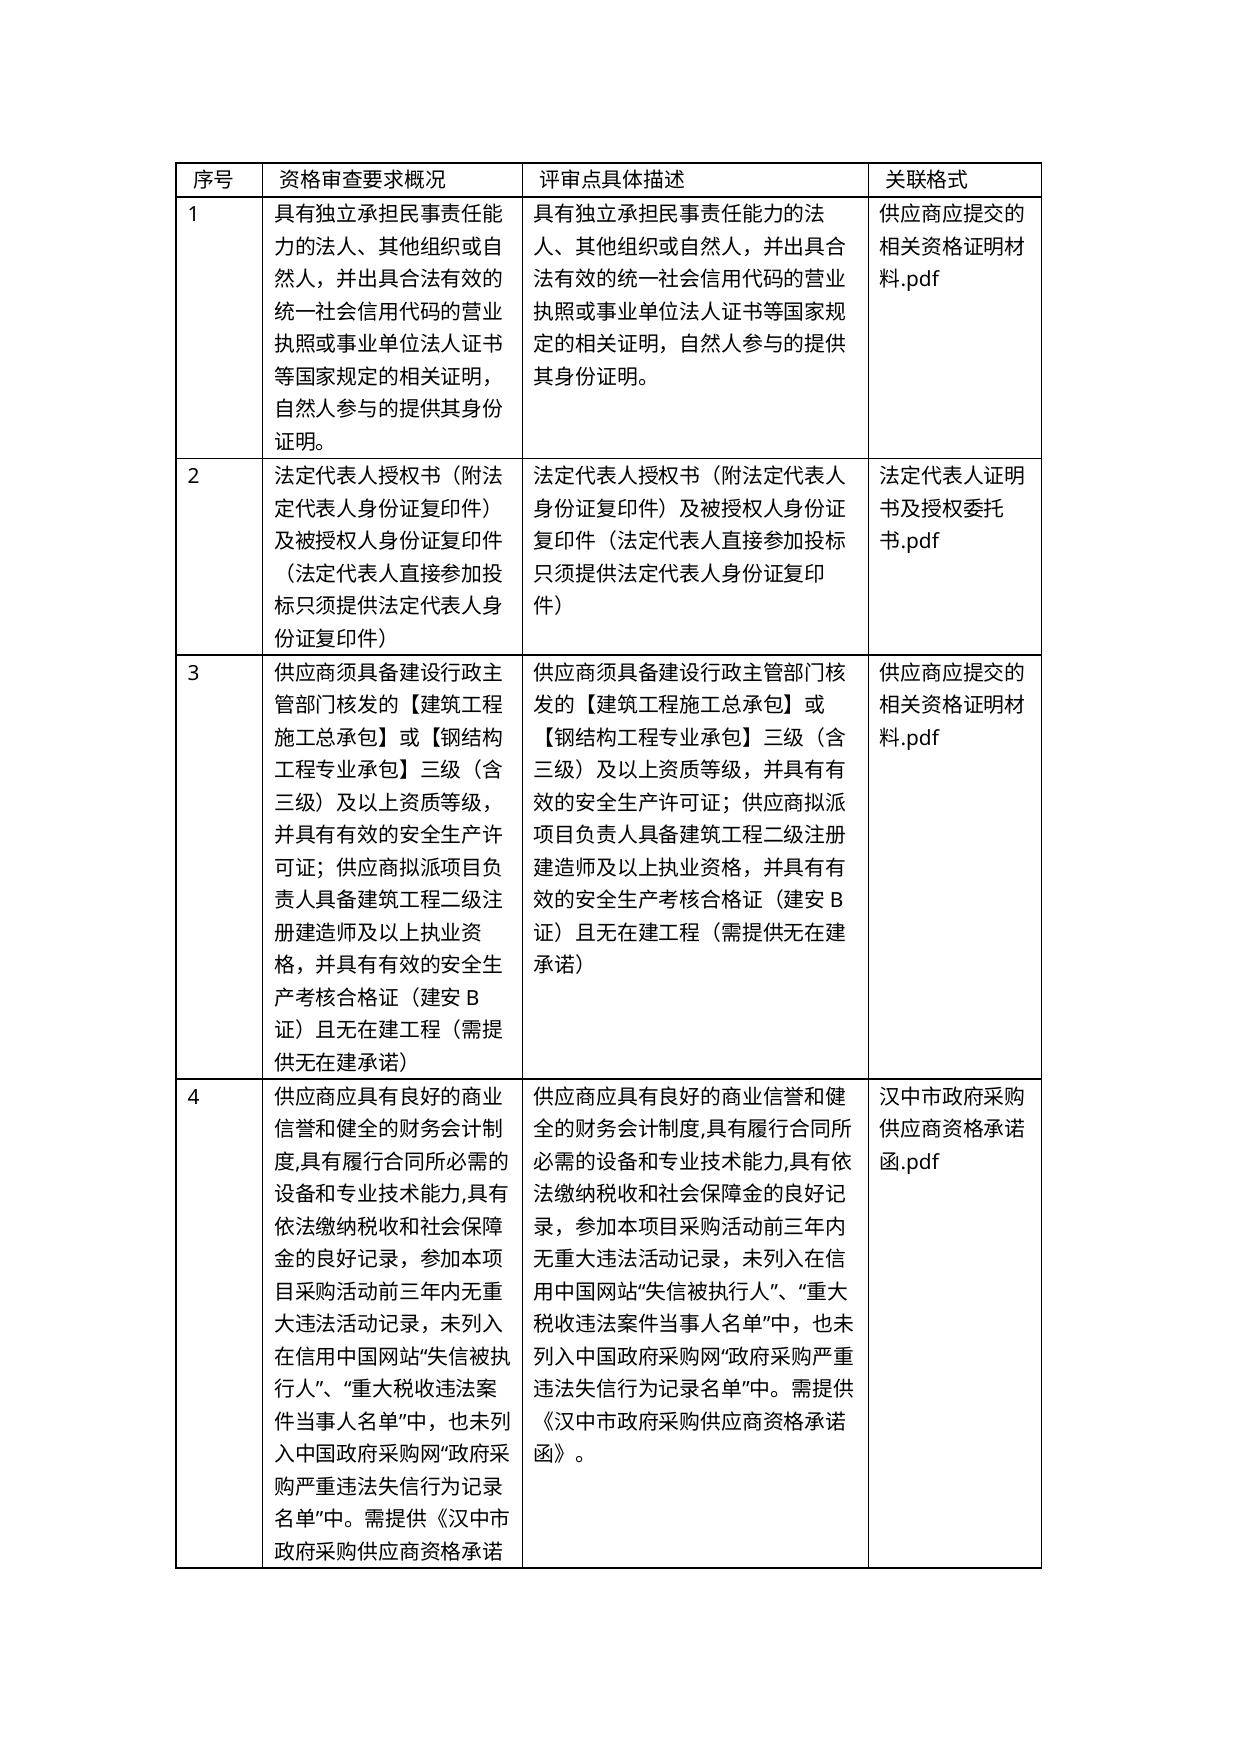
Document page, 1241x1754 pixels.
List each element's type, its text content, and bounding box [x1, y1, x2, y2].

table_cell 1 [177, 198, 262, 458]
table_cell 法定代表人授权书（附法定代表人身份证复印件）及被授权人身份证复印件（法定代表人直接参加投标只须提供法定代表人身份证复印件） [523, 459, 868, 654]
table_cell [523, 1080, 868, 1567]
table_cell 供应商应提交的相关资格证明材料.pdf [869, 656, 1041, 1078]
table_cell 供应商应提交的相关资格证明材料.pdf [869, 198, 1041, 458]
table_cell 供应商须具备建设行政主管部门核发的【建筑工程施工总承包】或【钢结构工程专业承包】三级（含三级）及以上资质等级，并具有有效的安全生产许可证；供应商拟派项目负责人具备建筑工程二级注册建造师及以上执业资格，并具有有效的安全生产考核合格证（建安B证）且无在建工程（需提供无在建承诺） [523, 656, 868, 1078]
table_header 关联格式 [869, 164, 1041, 196]
table_header 资格审查要求概况 [263, 164, 522, 196]
table_cell 具有独立承担民事责任能力的法人、其他组织或自然人，并出具合法有效的统一社会信用代码的营业执照或事业单位法人证书等国家规定的相关证明，自然人参与的提供其身份证明。 [263, 198, 522, 458]
table_cell 4 [177, 1080, 262, 1567]
table_cell 供应商须具备建设行政主管部门核发的【建筑工程施工总承包】或【钢结构工程专业承包】三级（含三级）及以上资质等级，并具有有效的安全生产许可证；供应商拟派项目负责人具备建筑工程二级注册建造师及以上执业资格，并具有有效的安全生产考核合格证（建安B证）且无在建工程（需提供无在建承诺） [263, 656, 522, 1078]
table_cell 2 [177, 459, 262, 654]
table_header 序号 [177, 164, 262, 196]
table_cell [263, 1080, 522, 1567]
table_cell 3 [177, 656, 262, 1078]
table_header 评审点具体描述 [523, 164, 868, 196]
table_cell 具有独立承担民事责任能力的法人、其他组织或自然人，并出具合法有效的统一社会信用代码的营业执照或事业单位法人证书等国家规定的相关证明，自然人参与的提供其身份证明。 [523, 198, 868, 458]
table_cell 法定代表人证明书及授权委托书.pdf [869, 459, 1041, 654]
table_cell 汉中市政府采购供应商资格承诺函.pdf [869, 1080, 1041, 1567]
table_cell 法定代表人授权书（附法定代表人身份证复印件）及被授权人身份证复印件（法定代表人直接参加投标只须提供法定代表人身份证复印件） [263, 459, 522, 654]
